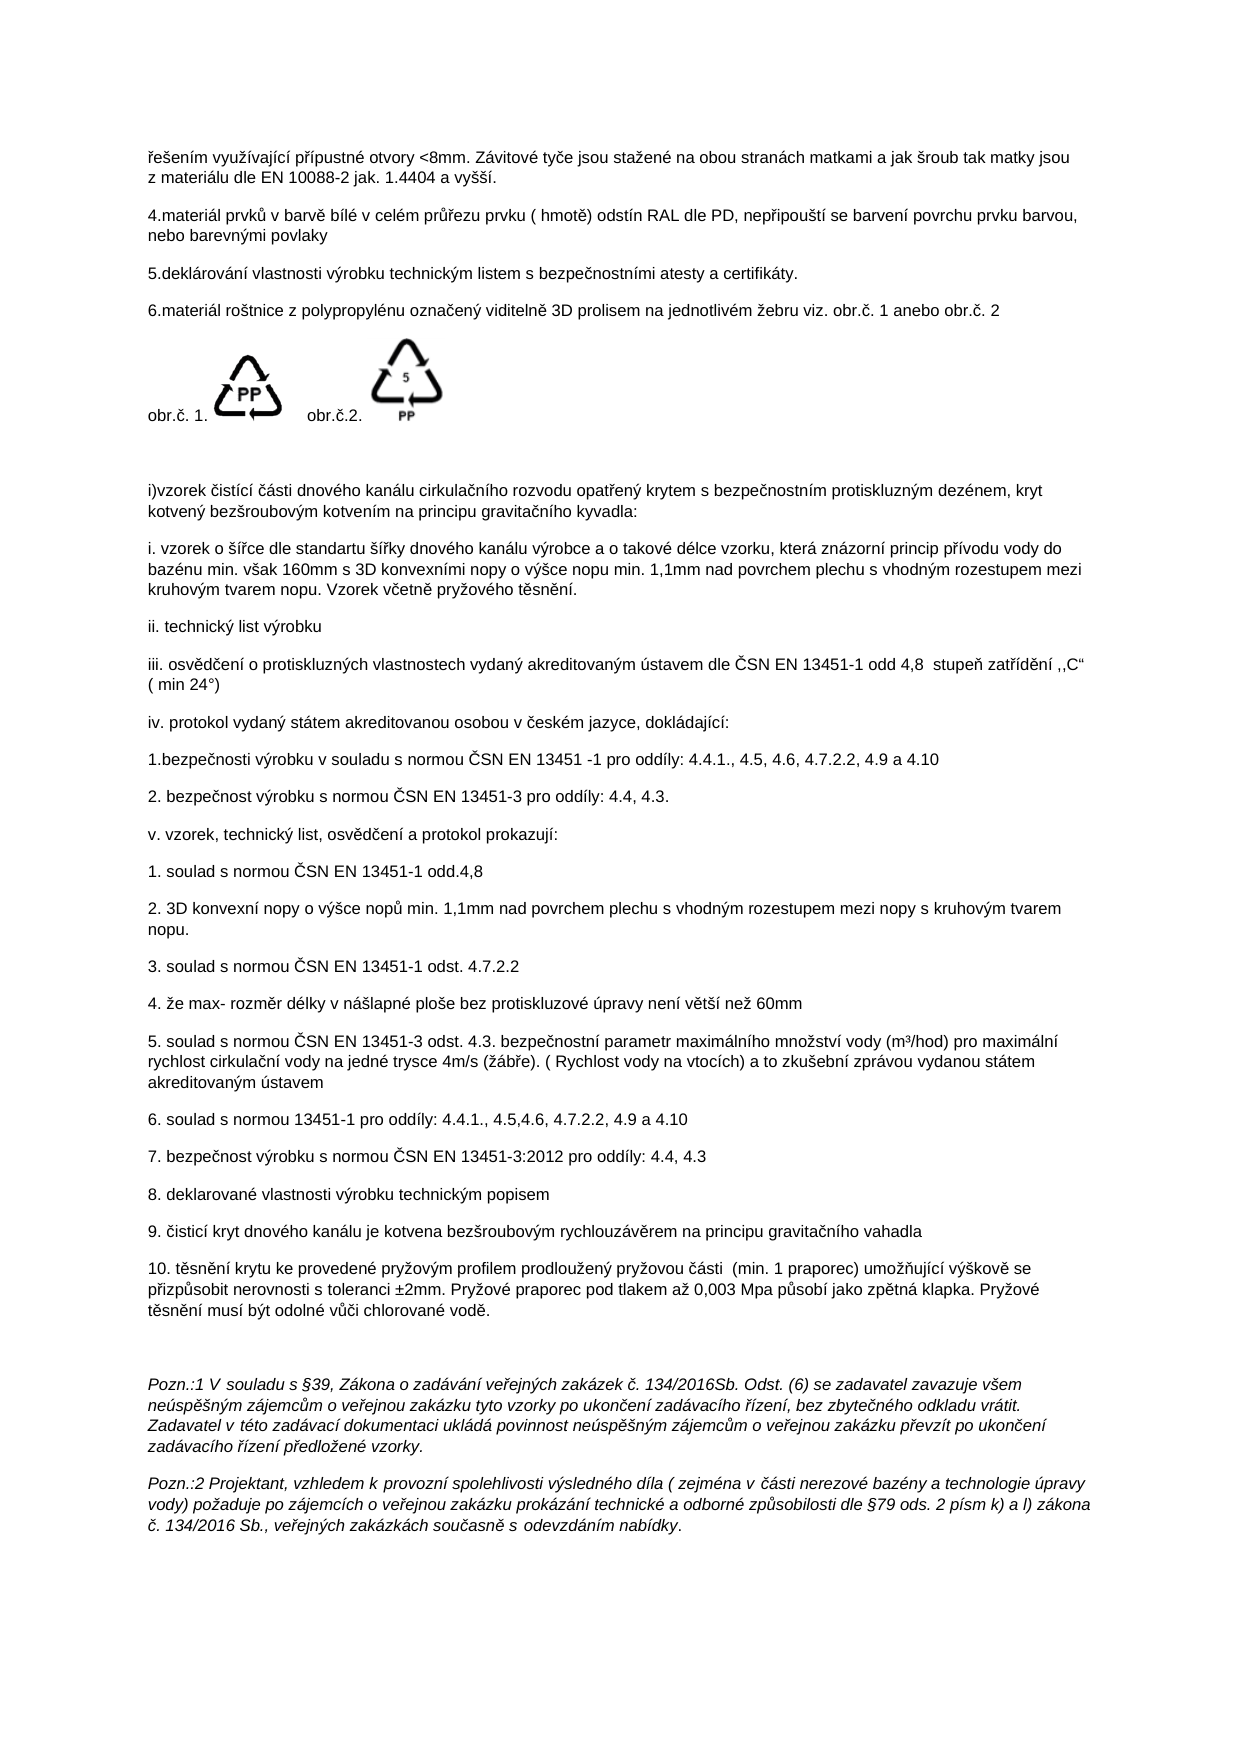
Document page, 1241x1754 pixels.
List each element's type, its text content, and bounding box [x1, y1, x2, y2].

text 9. čisticí kryt dnového kanálu je kotvena bezšroubovým rychlouzávěrem na principu gravitačního vahadla [148, 1222, 1093, 1241]
picture [212, 350, 284, 422]
text ii. technický list výrobku [148, 617, 1093, 636]
text Pozn.:1 V souladu s §39, Zákona o zadávání veřejných zakázek č. 134/2016Sb. Odst. (6) se zadavatel zavazuje všem neúspěšným zájemcům o veřejnou zakázku tyto vzorky po ukončení zadávacího řízení, bez zbytečného odkladu vrátit. Zadavatel v této zadávací dokumentaci ukládá povinnost neúspěšným zájemcům o veřejnou zakázku převzít po ukončení zadávacího řízení předložené vzorky. [148, 1375, 1093, 1456]
text iv. protokol vydaný státem akreditovanou osobou v českém jazyce, dokládající: [148, 712, 1093, 732]
text Pozn.:2 Projektant, vzhledem k provozní spolehlivosti výsledného díla ( zejména v části nerezové bazény a technologie úpravy vody) požaduje po zájemcích o veřejnou zakázku prokázání technické a odborné způsobilosti dle §79 ods. 2 písm k) a l) zákona č. 134/2016 Sb., veřejných zakázkách současně s odevzdáním nabídky. [148, 1474, 1093, 1534]
text 8. deklarované vlastnosti výrobku technickým popisem [148, 1184, 1093, 1204]
text 4. že max- rozměr délky v nášlapné ploše bez protiskluzové úpravy není větší než 60mm [148, 994, 1093, 1013]
text 5. soulad s normou ČSN EN 13451-3 odst. 4.3. bezpečnostní parametr maximálního množství vody (m³/hod) pro maximální rychlost cirkulační vody na jedné trysce 4m/s (žábře). ( Rychlost vody na vtocích) a to zkušební zprávou vydanou státem akreditovaným ústavem [148, 1031, 1093, 1092]
text iii. osvědčení o protiskluzných vlastnostech vydaný akreditovaným ústavem dle ČSN EN 13451-1 odd 4,8 stupeň zatřídění ,,C“ ( min 24°) [148, 654, 1093, 694]
text 5.deklárování vlastnosti výrobku technickým listem s bezpečnostními atesty a certifikáty. [148, 263, 1093, 283]
text 6.materiál roštnice z polypropylénu označený viditelně 3D prolisem na jednotlivém žebru viz. obr.č. 1 anebo obr.č. 2 [148, 301, 1093, 320]
text 2. 3D konvexní nopy o výšce nopů min. 1,1mm nad povrchem plechu s vhodným rozestupem mezi nopy s kruhovým tvarem nopu. [148, 899, 1093, 939]
text 3. soulad s normou ČSN EN 13451-1 odst. 4.7.2.2 [148, 957, 1093, 976]
text 2. bezpečnost výrobku s normou ČSN EN 13451-3 pro oddíly: 4.4, 4.3. [148, 787, 1093, 806]
text 4.materiál prvků v barvě bílé v celém průřezu prvku ( hmotě) odstín RAL dle PD, nepřipouští se barvení povrchu prvku barvou, nebo barevnými povlaky [148, 206, 1093, 245]
text 1.bezpečnosti výrobku v souladu s normou ČSN EN 13451 -1 pro oddíly: 4.4.1., 4.5, 4.6, 4.7.2.2, 4.9 a 4.10 [148, 750, 1093, 769]
text obr.č. 1. obr.č.2. [148, 338, 1093, 425]
text i. vzorek o šířce dle standartu šířky dnového kanálu výrobce a o takové délce vzorku, která znázorní princip přívodu vody do bazénu min. však 160mm s 3D konvexními nopy o výšce nopu min. 1,1mm nad povrchem plechu s vhodným rozestupem mezi kruhovým tvarem nopu. Vzorek včetně pryžového těsnění. [148, 539, 1093, 599]
picture [367, 338, 445, 422]
text i)vzorek čistící části dnového kanálu cirkulačního rozvodu opatřený krytem s bezpečnostním protiskluzným dezénem, kryt kotvený bezšroubovým kotvením na principu gravitačního kyvadla: [148, 481, 1093, 521]
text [148, 148, 1093, 187]
text 1. soulad s normou ČSN EN 13451-1 odd.4,8 [148, 862, 1093, 881]
text 10. těsnění krytu ke provedené pryžovým profilem prodloužený pryžovou části (min. 1 praporec) umožňující výškově se přizpůsobit nerovnosti s toleranci ±2mm. Pryžové praporec pod tlakem až 0,003 Mpa působí jako zpětná klapka. Pryžové těsnění musí být odolné vůči chlorované vodě. [148, 1259, 1093, 1319]
text v. vzorek, technický list, osvědčení a protokol prokazují: [148, 824, 1093, 843]
text 6. soulad s normou 13451-1 pro oddíly: 4.4.1., 4.5,4.6, 4.7.2.2, 4.9 a 4.10 [148, 1110, 1093, 1129]
text 7. bezpečnost výrobku s normou ČSN EN 13451-3:2012 pro oddíly: 4.4, 4.3 [148, 1147, 1093, 1166]
